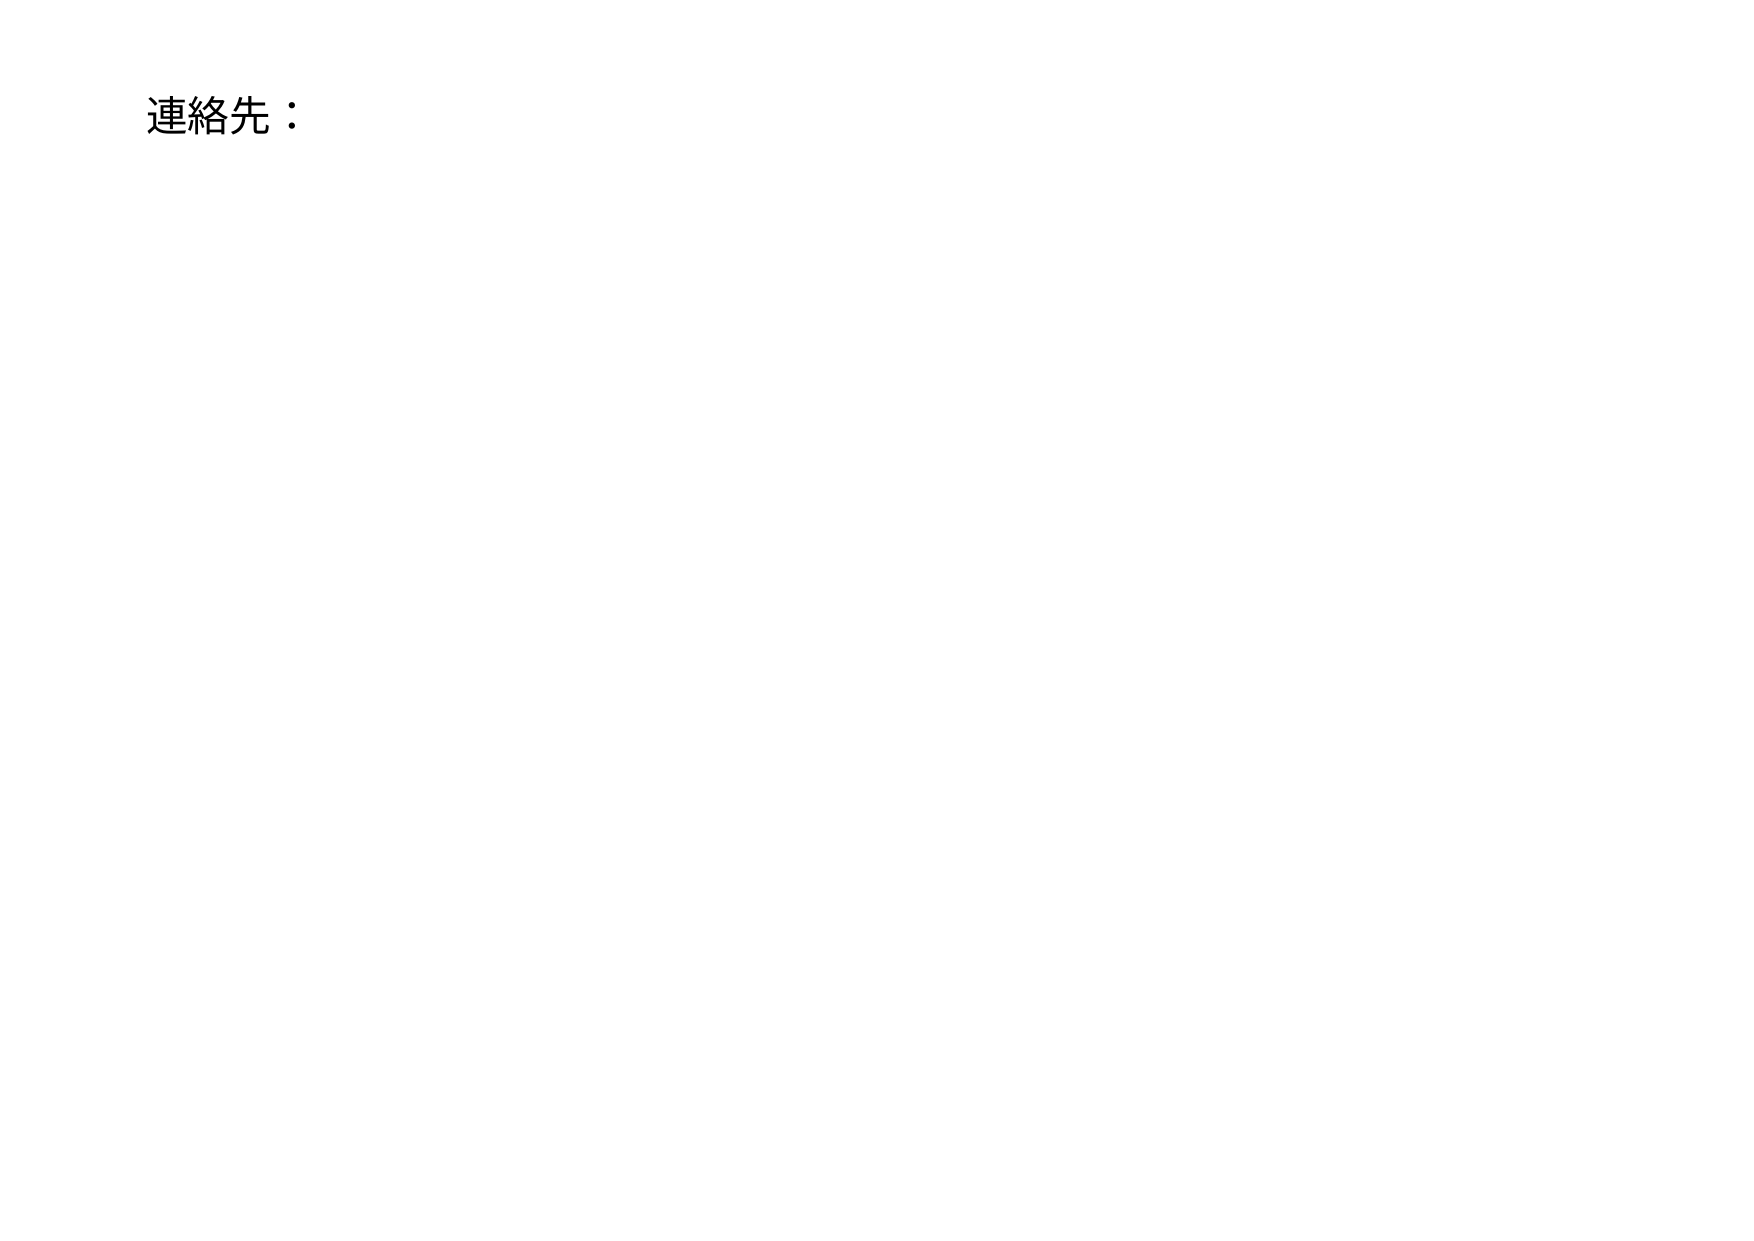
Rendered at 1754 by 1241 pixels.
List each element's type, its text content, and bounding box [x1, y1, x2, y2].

text 連絡先： [146, 83, 1720, 143]
